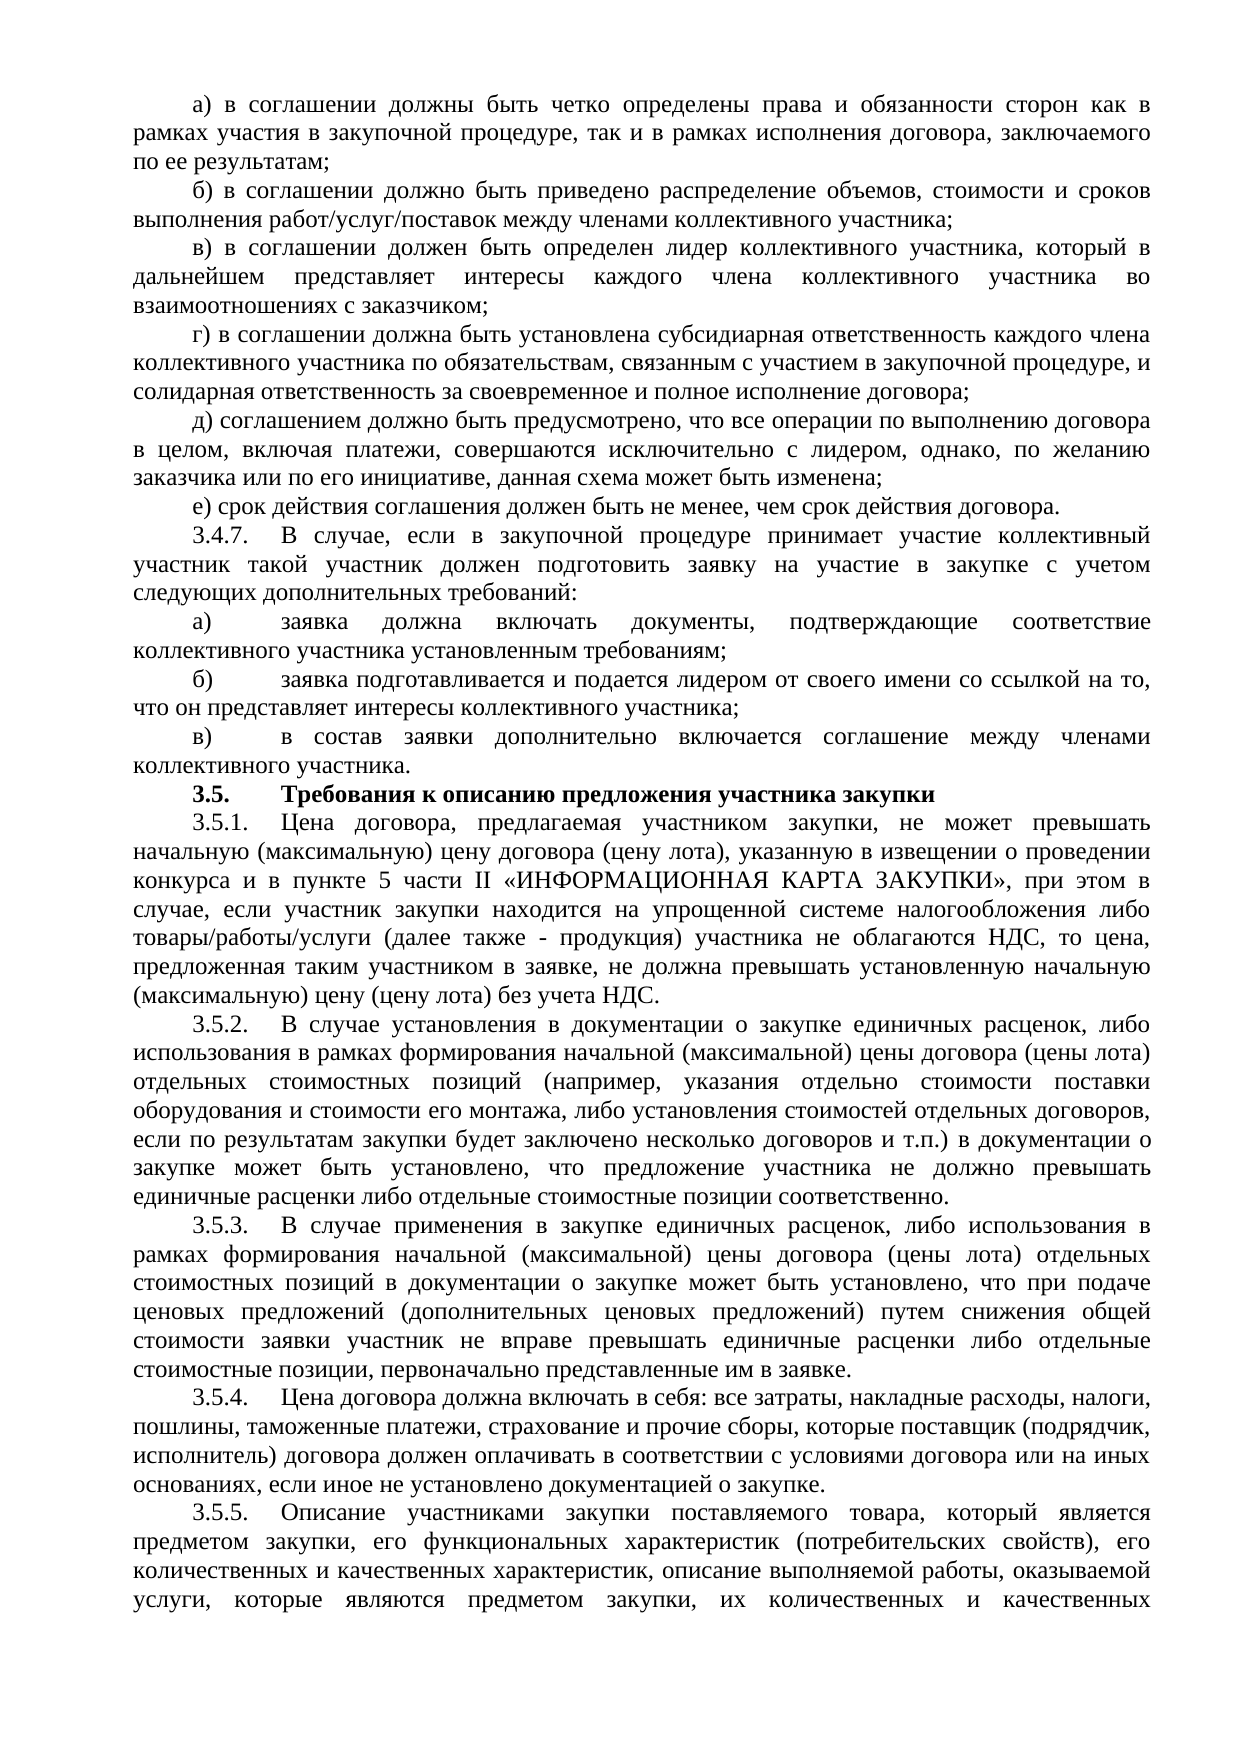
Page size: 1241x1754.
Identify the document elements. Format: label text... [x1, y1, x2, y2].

list заявка должна включать документы, подтверждающие соответствие коллективного участника установленным требованиям; [133, 606, 1152, 664]
list заявка подготавливается и подается лидером от своего имени со ссылкой на то, что он представляет интересы коллективного участника; [133, 664, 1152, 721]
text в) в соглашении должен быть определен лидер коллективного участника, который в дальнейшем представляет интересы каждого члена коллективного участника во взаимоотношениях с заказчиком; [133, 232, 1152, 319]
subtitle Цена договора, предлагаемая участником закупки, не может превышать начальную (максимальную) цену договора (цену лота), указанную в извещении о проведении конкурса и в пункте 5 части II «ИНФОРМАЦИОННАЯ КАРТА ЗАКУПКИ», при этом в случае, если участник закупки находится на упрощенной системе налогообложения либо товары/работы/услуги (далее также - продукция) участника не облагаются НДС, то цена, предложенная таким участником в заявке, не должна превышать установленную начальную (максимальную) цену (цену лота) без учета НДС. [133, 807, 1152, 1009]
subtitle Цена договора должна включать в себя: все затраты, накладные расходы, налоги, пошлины, таможенные платежи, страхование и прочие сборы, которые поставщик (подрядчик, исполнитель) договора должен оплачивать в соответствии с условиями договора или на иных основаниях, если иное не установлено документацией о закупке. [133, 1382, 1152, 1497]
list в состав заявки дополнительно включается соглашение между членами коллективного участника. [133, 721, 1152, 779]
subtitle В случае, если в закупочной процедуре принимает участие коллективный участник такой участник должен подготовить заявку на участие в закупке с учетом следующих дополнительных требований: [133, 520, 1152, 606]
subtitle В случае установления в документации о закупке единичных расценок, либо использования в рамках формирования начальной (максимальной) цены договора (цены лота) отдельных стоимостных позиций (например, указания отдельно стоимости поставки оборудования и стоимости его монтажа, либо установления стоимостей отдельных договоров, если по результатам закупки будет заключено несколько договоров и т.п.) в документации о закупке может быть установлено, что предложение участника не должно превышать единичные расценки либо отдельные стоимостные позиции соответственно. [133, 1009, 1152, 1210]
text д) соглашением должно быть предусмотрено, что все операции по выполнению договора в целом, включая платежи, совершаются исключительно с лидером, однако, по желанию заказчика или по его инициативе, данная схема может быть изменена; [133, 405, 1152, 491]
text е) срок действия соглашения должен быть не менее, чем срок действия договора. [133, 491, 1152, 520]
list В случае применения в закупке единичных расценок, либо использования в рамках формирования начальной (максимальной) цены договора (цены лота) отдельных стоимостных позиций в документации о закупке может быть установлено, что при подаче ценовых предложений (дополнительных ценовых предложений) путем снижения общей стоимости заявки участник не вправе превышать единичные расценки либо отдельные стоимостные позиции, первоначально представленные им в заявке. [133, 1210, 1152, 1382]
text б) в соглашении должно быть приведено распределение объемов, стоимости и сроков выполнения работ/услуг/поставок между членами коллективного участника; [133, 175, 1152, 232]
text г) в соглашении должна быть установлена субсидиарная ответственность каждого члена коллективного участника по обязательствам, связанным с участием в закупочной процедуре, и солидарная ответственность за своевременное и полное исполнение договора; [133, 319, 1152, 405]
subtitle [133, 1497, 1152, 1612]
text а) в соглашении должны быть четко определены права и обязанности сторон как в рамках участия в закупочной процедуре, так и в рамках исполнения договора, заключаемого по ее результатам; [133, 89, 1152, 175]
subtitle Требования к описанию предложения участника закупки [133, 779, 1152, 807]
